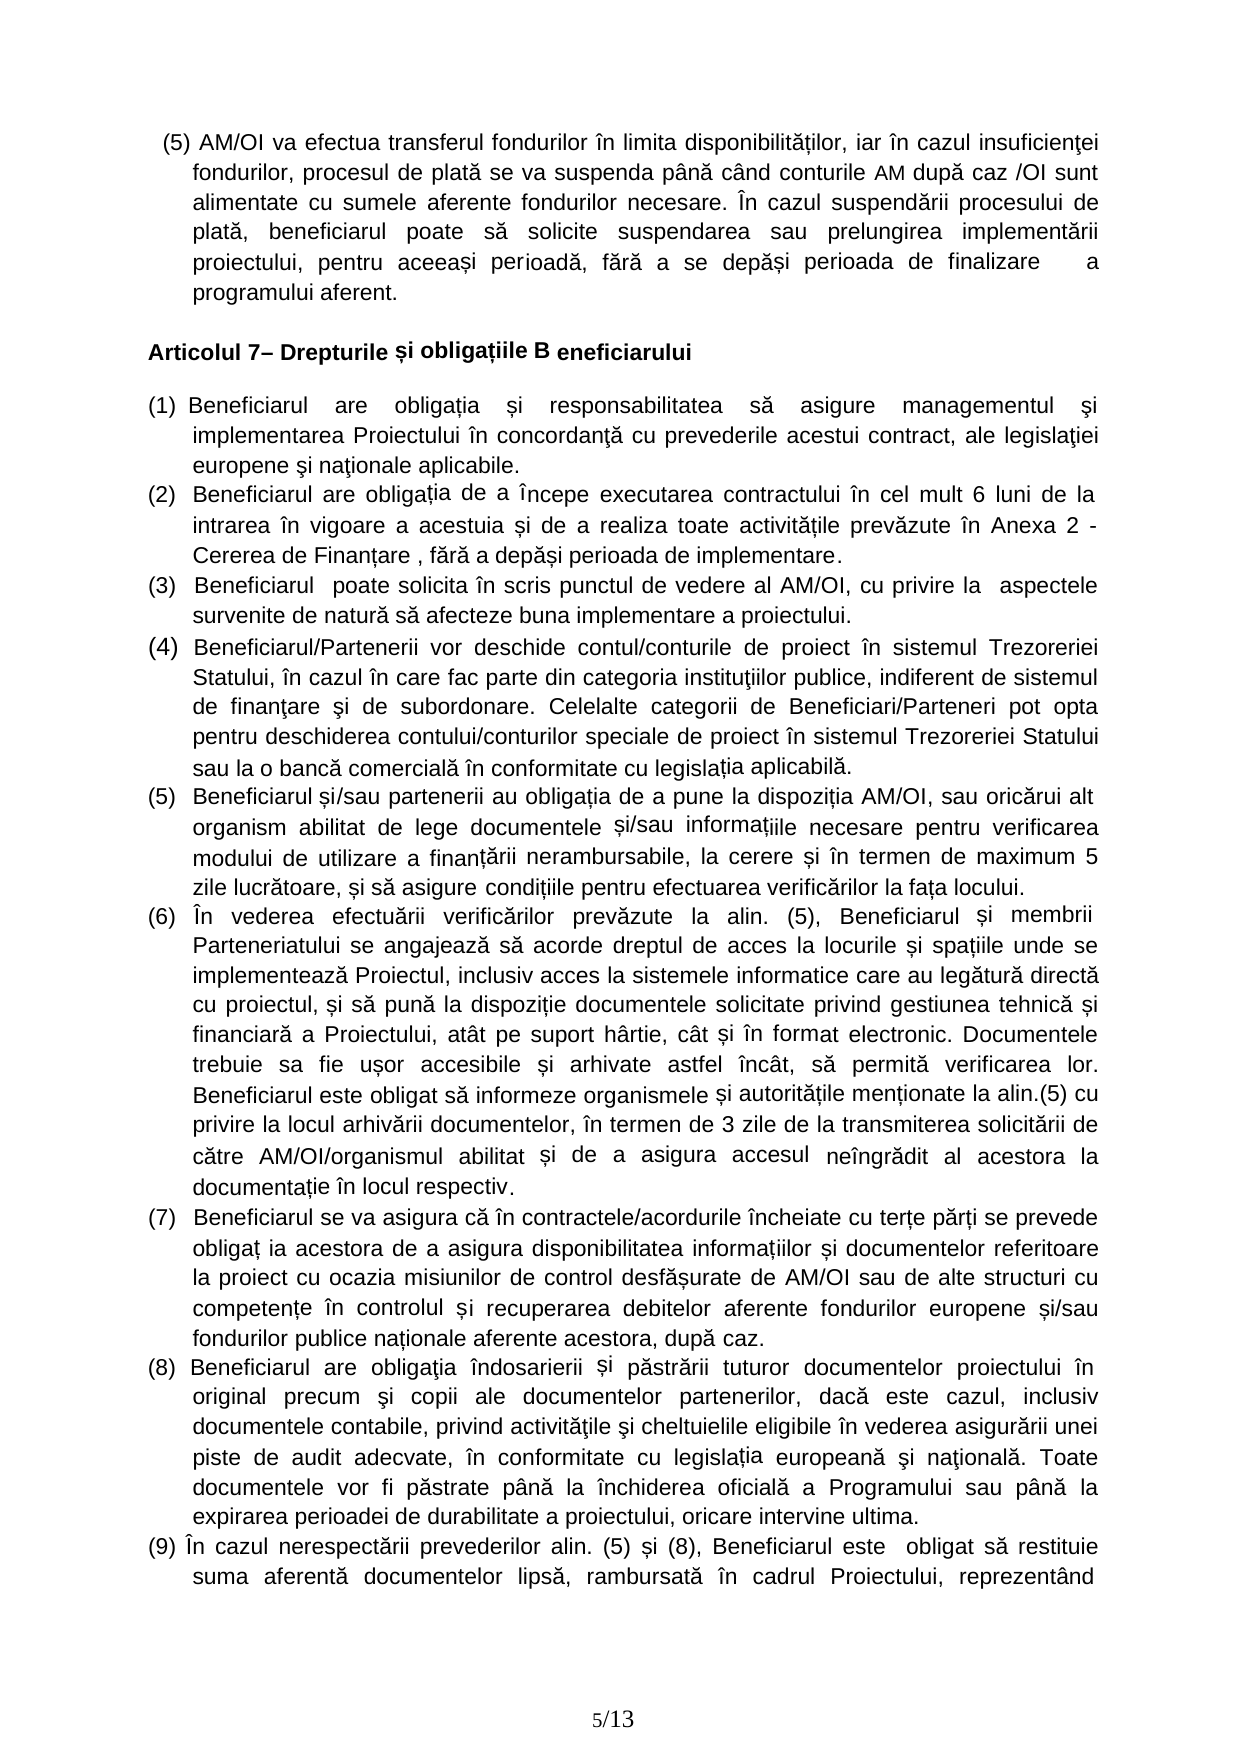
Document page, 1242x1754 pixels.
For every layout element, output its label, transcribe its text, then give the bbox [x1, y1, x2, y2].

text Articolul 7– Drepturile și obligațiile B eneficiarului [148, 337, 1106, 366]
text (9) În cazul nerespectării prevederilor alin. (5) și (8), Beneficiarul este obligat să restituie suma aferentă documentelor lipsă, rambursată în cadrul Proiectului, reprezentând [148, 1533, 1098, 1590]
text (8) Beneficiarul are obligaţia îndosarierii și păstrării tuturor documentelor proiectului în [148, 1354, 1106, 1379]
text (4) Beneficiarul/Partenerii vor deschide contul/conturile de proiect în sistemul Trezoreriei Statului, în cazul în care fac parte din categoria instituţiilor publice, indiferent de sistemul de finanţare şi de subordonare. Celelalte categorii de Beneficiari/Parteneri pot opta pentru deschiderea contului/conturilor speciale de proiect în sistemul Trezoreriei Statului sau la o bancă comercială în conformitate cu legislația aplicabilă. [148, 632, 1099, 781]
text (6) În vederea efectuării verificărilor prevăzute la alin. (5), Beneficiarul și membrii [148, 903, 1106, 928]
text (5) Beneficiarul și/sau partenerii au obligația de a pune la dispoziția AM/OI, sau oricărui alt [148, 785, 1106, 810]
text (5) AM/OI va efectua transferul fondurilor în limita disponibilităților, iar în cazul insuficienţei fondurilor, procesul de plată se va suspenda până când conturile AM după caz /OI sunt alimentate cu sumele aferente fondurilor necesare. În cazul suspendării procesului de plată, beneficiarul poate să solicite suspendarea sau prelungirea implementării proiectului, pentru aceeași perioadă, fără a se depăși perioada de finalizare a programului aferent. [162, 129, 1099, 305]
text (3) Beneficiarul poate solicita în scris punctul de vedere al AM/OI, cu privire la aspectele survenite de natură să afecteze buna implementare a proiectului. [148, 572, 1098, 628]
text (1) Beneficiarul are obligația și responsabilitatea să asigure managementul şi implementarea Proiectului în concordanţă cu prevederile acestui contract, ale legislaţiei europene şi naţionale aplicabile. [148, 392, 1098, 479]
text original precum şi copii ale documentelor partenerilor, dacă este cazul, inclusiv documentele contabile, privind activităţile şi cheltuielile eligibile în vederea asigurării unei piste de audit adecvate, în conformitate cu legislația europeană şi naţională. Toate documentele vor fi păstrate până la închiderea oficială a Programului sau până la expirarea perioadei de durabilitate a proiectului, oricare intervine ultima. [192, 1383, 1098, 1529]
text Parteneriatului se angajează să acorde dreptul de acces la locurile și spațiile unde se implementează Proiectul, inclusiv acces la sistemele informatice care au legătură directă cu proiectul, și să pună la dispoziție documentele solicitate privind gestiunea tehnică și financiară a Proiectului, atât pe suport hârtie, cât și în format electronic. Documentele trebuie sa fie ușor accesibile și arhivate astfel încât, să permită verificarea lor. Beneficiarul este obligat să informeze organismele și autoritățile menționate la alin.(5) cu privire la locul arhivării documentelor, în termen de 3 zile de la transmiterea solicitării de către AM/OI/organismul abilitat și de a asigura accesul neîngrădit al acestora la documentație în locul respectiv. [192, 932, 1099, 1200]
text (2) Beneficiarul are obligația de a începe executarea contractului în cel mult 6 luni de la [148, 483, 1106, 508]
text (7) Beneficiarul se va asigura că în contractele/acordurile încheiate cu terțe părți se prevede obligaț ia acestora de a asigura disponibilitatea informațiilor și documentelor referitoare la proiect cu ocazia misiunilor de control desfășurate de AM/OI sau de alte structuri cu competențe în controlul și recuperarea debitelor aferente fondurilor europene și/sau fondurilor publice naționale aferente acestora, după caz. [148, 1204, 1098, 1351]
text organism abilitat de lege documentele și/sau informațiile necesare pentru verificarea modului de utilizare a finanțării nerambursabile, la cerere și în termen de maximum 5 zile lucrătoare, și să asigure condițiile pentru efectuarea verificărilor la fața locului. [192, 811, 1099, 900]
text intrarea în vigoare a acestuia și de a realiza toate activitățile prevăzute în Anexa 2 - Cererea de Finanțare , fără a depăși perioada de implementare. [192, 512, 1098, 568]
